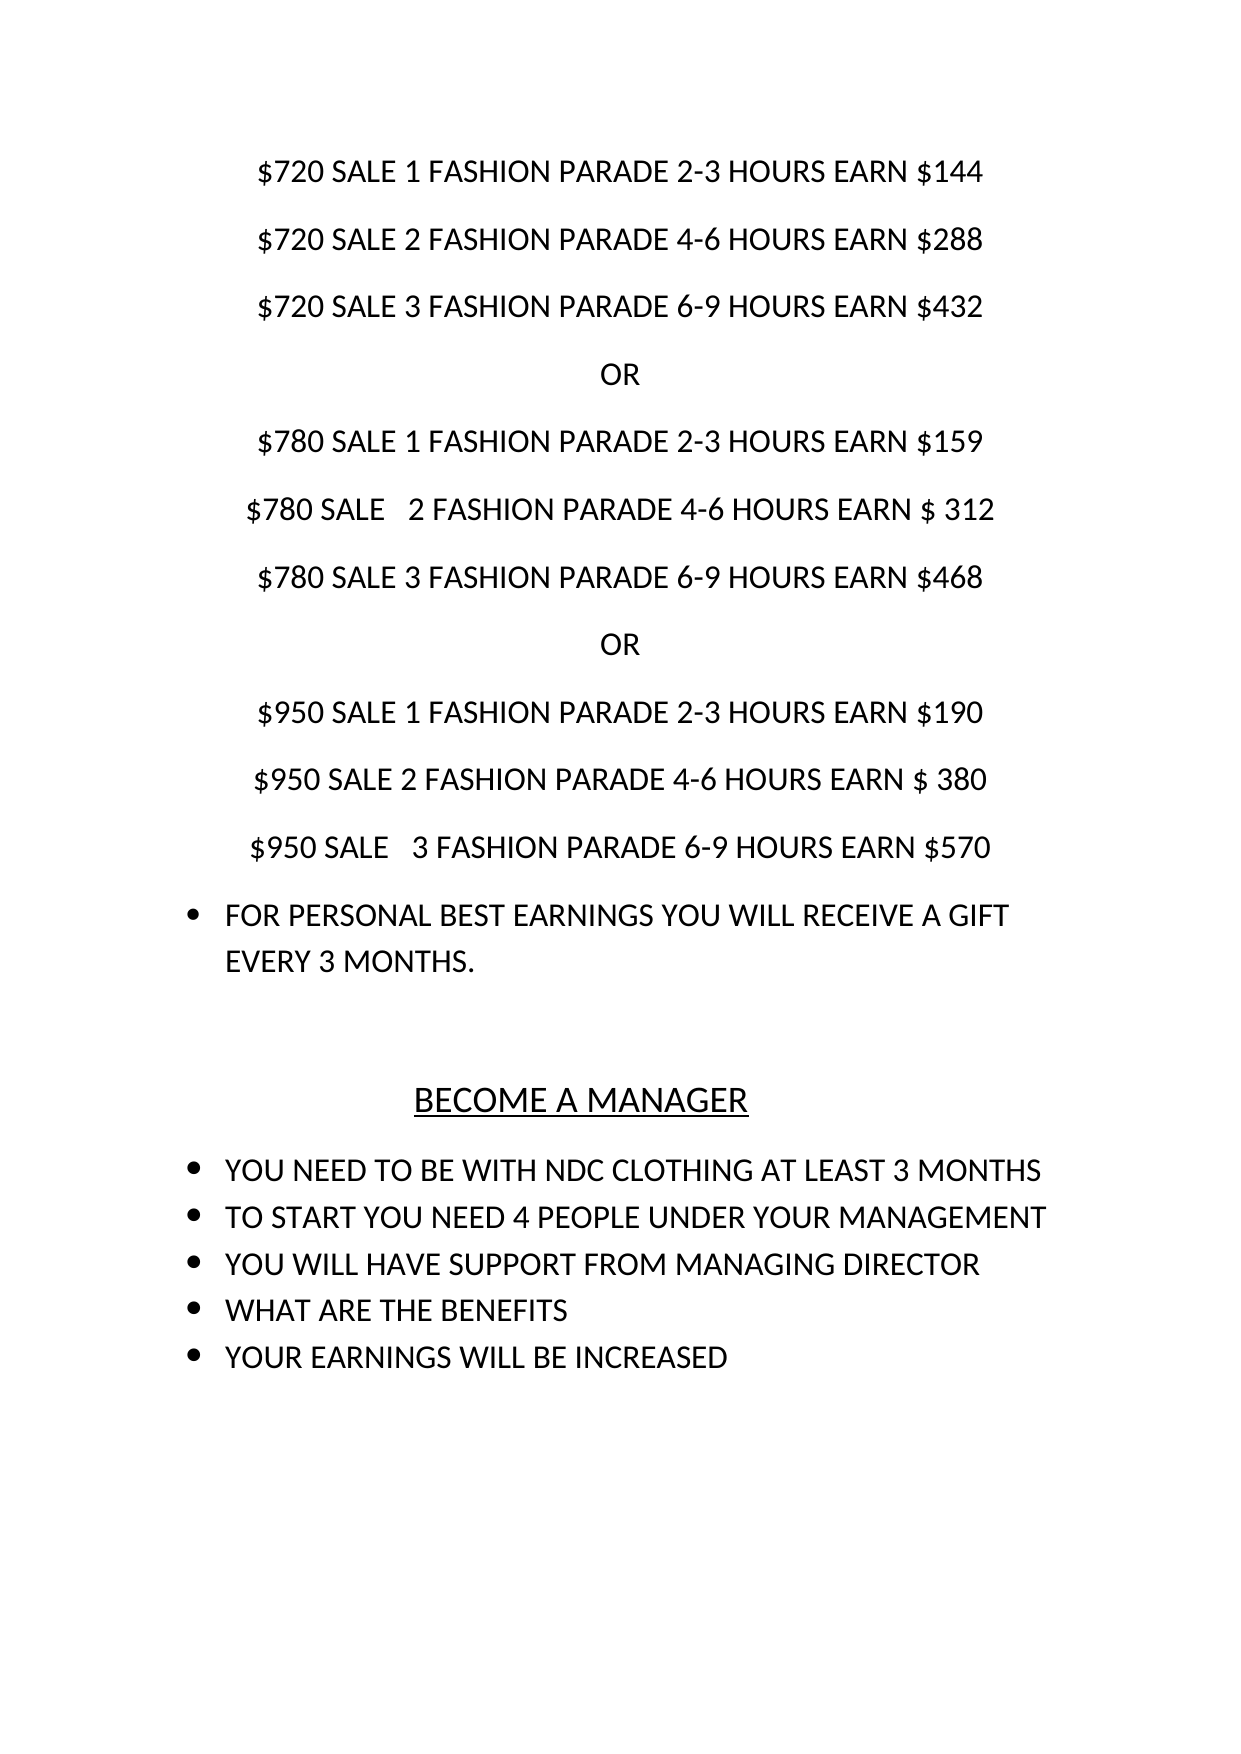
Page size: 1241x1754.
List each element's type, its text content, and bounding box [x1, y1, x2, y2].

text $950 SALE 2 FASHION PARADE 4-6 HOURS EARN $ 380 [150, 758, 1090, 799]
list FOR PERSONAL BEST EARNINGS YOU WILL RECEIVE A GIFT EVERY 3 MONTHS. [187, 894, 1090, 981]
list YOU NEED TO BE WITH NDC CLOTHING AT LEAST 3 MONTHS [187, 1149, 1090, 1190]
text $720 SALE 1 FASHION PARADE 2-3 HOURS EARN $144 [150, 150, 1090, 191]
list TO START YOU NEED 4 PEOPLE UNDER YOUR MANAGEMENT [187, 1196, 1090, 1237]
text $720 SALE 2 FASHION PARADE 4-6 HOURS EARN $288 [150, 218, 1090, 258]
text OR [150, 623, 1090, 664]
text $720 SALE 3 FASHION PARADE 6-9 HOURS EARN $432 [150, 285, 1090, 326]
text $780 SALE 3 FASHION PARADE 6-9 HOURS EARN $468 [150, 556, 1090, 596]
text $780 SALE 1 FASHION PARADE 2-3 HOURS EARN $159 [150, 420, 1090, 461]
text $950 SALE 3 FASHION PARADE 6-9 HOURS EARN $570 [150, 826, 1090, 867]
text $950 SALE 1 FASHION PARADE 2-3 HOURS EARN $190 [150, 691, 1090, 732]
list WHAT ARE THE BENEFITS [187, 1289, 1090, 1330]
text BECOME A MANAGER [150, 1076, 1090, 1121]
text $780 SALE 2 FASHION PARADE 4-6 HOURS EARN $ 312 [150, 488, 1090, 529]
text OR [150, 353, 1090, 393]
list YOUR EARNINGS WILL BE INCREASED [187, 1336, 1090, 1377]
list YOU WILL HAVE SUPPORT FROM MANAGING DIRECTOR [187, 1243, 1090, 1283]
